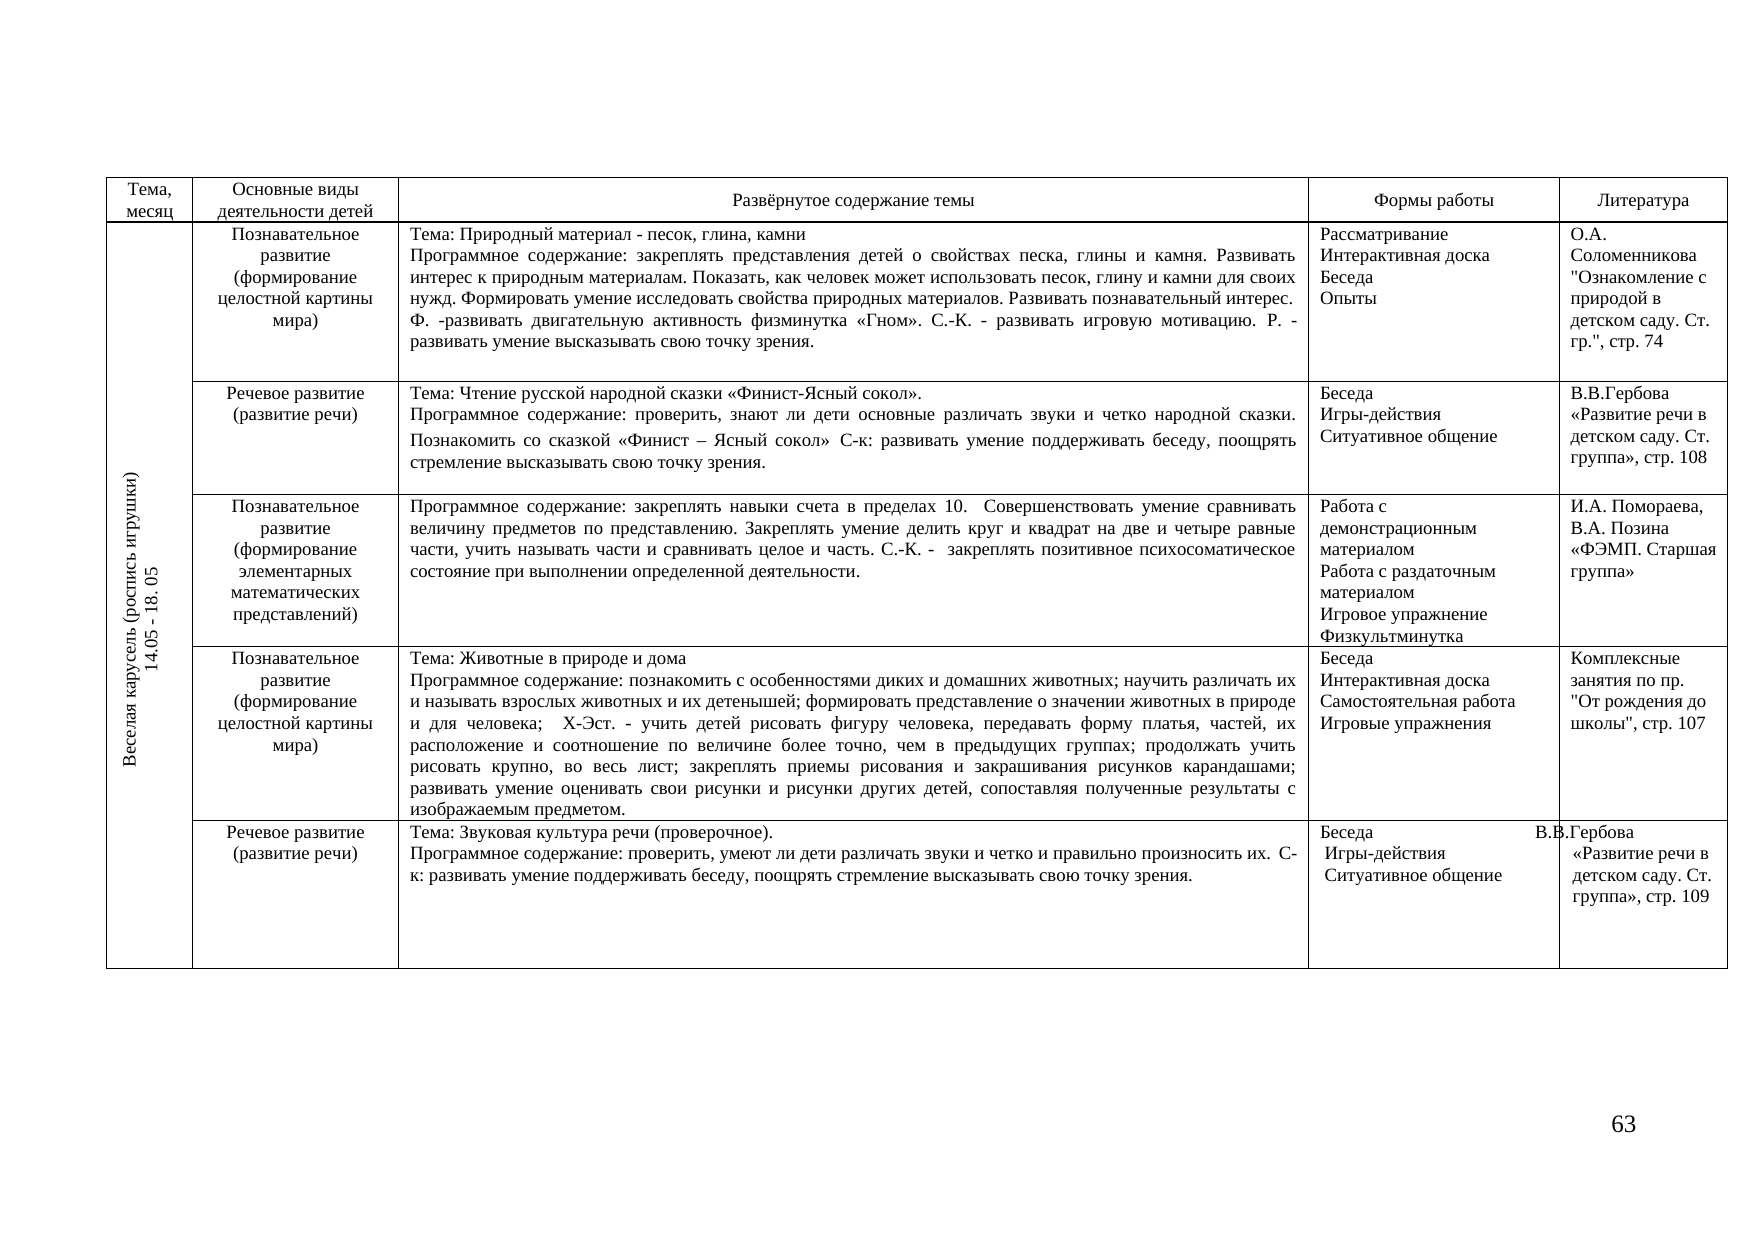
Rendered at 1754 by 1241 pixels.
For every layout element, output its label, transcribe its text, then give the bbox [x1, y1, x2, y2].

table_cell Тема: Чтение русской народной сказки «Финист-Ясный сокол». Программное содержание: проверить, знают ли дети основные различать звуки и четко народной сказки. Познакомить со сказкой «Финист – Ясный сокол» С-к: развивать умение поддерживать беседу, поощрять стремление высказывать свою точку зрения. [399, 382, 1308, 494]
table_cell Рассматривание Интерактивная доска Беседа Опыты [1309, 223, 1559, 381]
table_cell И.А. Помораева, В.А. Позина «ФЭМП. Старшая группа» [1560, 495, 1727, 646]
table_cell Веселая карусель (роспись игрушки) 14.05 - 18. 05 [107, 223, 192, 968]
table_cell В.В.Гербова «Развитие речи в детском саду. Ст. группа», стр. 108 [1560, 382, 1727, 494]
table_cell Познавательное развитие (формирование целостной картины мира) [193, 223, 398, 381]
table_cell Беседа Игры-действия Ситуативное общение [1309, 821, 1559, 968]
table_cell Тема: Животные в природе и дома Программное содержание: познакомить с особенностями диких и домашних животных; научить различать их и называть взрослых животных и их детенышей; формировать представление о значении животных в природе и для человека; Х-Эст. - учить детей рисовать фигуру человека, передавать форму платья, частей, их расположение и соотношение по величине более точно, чем в предыдущих группах; продолжать учить рисовать крупно, во весь лист; закреплять приемы рисования и закрашивания рисунков карандашами; развивать умение оценивать свои рисунки и рисунки других детей, сопоставляя полученные результаты с изображаемым предметом. [399, 647, 1308, 820]
table_header Развёрнутое содержание темы [399, 178, 1308, 221]
table_cell О.А. Соломенникова "Ознакомление с природой в детском саду. Ст. гр.", стр. 74 [1560, 223, 1727, 381]
table_cell Тема: Природный материал - песок, глина, камни Программное содержание: закреплять представления детей о свойствах песка, глины и камня. Развивать интерес к природным материалам. Показать, как человек может использовать песок, глину и камни для своих нужд. Формировать умение исследовать свойства природных материалов. Развивать познавательный интерес. Ф. -развивать двигательную активность физминутка «Гном». С.-К. - развивать игровую мотивацию. Р. - развивать умение высказывать свою точку зрения. [399, 223, 1308, 381]
table_cell Комплексные занятия по пр. "От рождения до школы", стр. 107 [1560, 647, 1727, 820]
table_header Литература [1560, 178, 1727, 221]
table_cell Тема: Звуковая культура речи (проверочное). Программное содержание: проверить, умеют ли дети различать звуки и четко и правильно произносить их. С-к: развивать умение поддерживать беседу, поощрять стремление высказывать свою точку зрения. [399, 821, 1308, 968]
table_cell Познавательное развитие (формирование целостной картины мира) [193, 647, 398, 820]
table_cell Речевое развитие (развитие речи) [193, 821, 398, 968]
table_header Формы работы [1309, 178, 1559, 221]
table_header Основные виды деятельности детей [193, 178, 398, 221]
table_cell Познавательное развитие (формирование элементарных математических представлений) [193, 495, 398, 646]
table_header Тема, месяц [107, 178, 192, 221]
table_cell Речевое развитие (развитие речи) [193, 382, 398, 494]
table_cell Программное содержание: закреплять навыки счета в пределах 10. Совершенствовать умение сравнивать величину предметов по представлению. Закреплять умение делить круг и квадрат на две и четыре равные части, учить называть части и сравнивать целое и часть. С.-К. - закреплять позитивное психосоматическое состояние при выполнении определенной деятельности. [399, 495, 1308, 646]
table_cell Беседа Игры-действия Ситуативное общение [1309, 382, 1559, 494]
table_cell Беседа Интерактивная доска Самостоятельная работа Игровые упражнения [1309, 647, 1559, 820]
table_cell В.В.Гербова «Развитие речи в детском саду. Ст. группа», стр. 109 [1560, 821, 1727, 968]
table_cell Работа с демонстрационным материалом Работа с раздаточным материалом Игровое упражнение Физкультминутка [1309, 495, 1559, 646]
